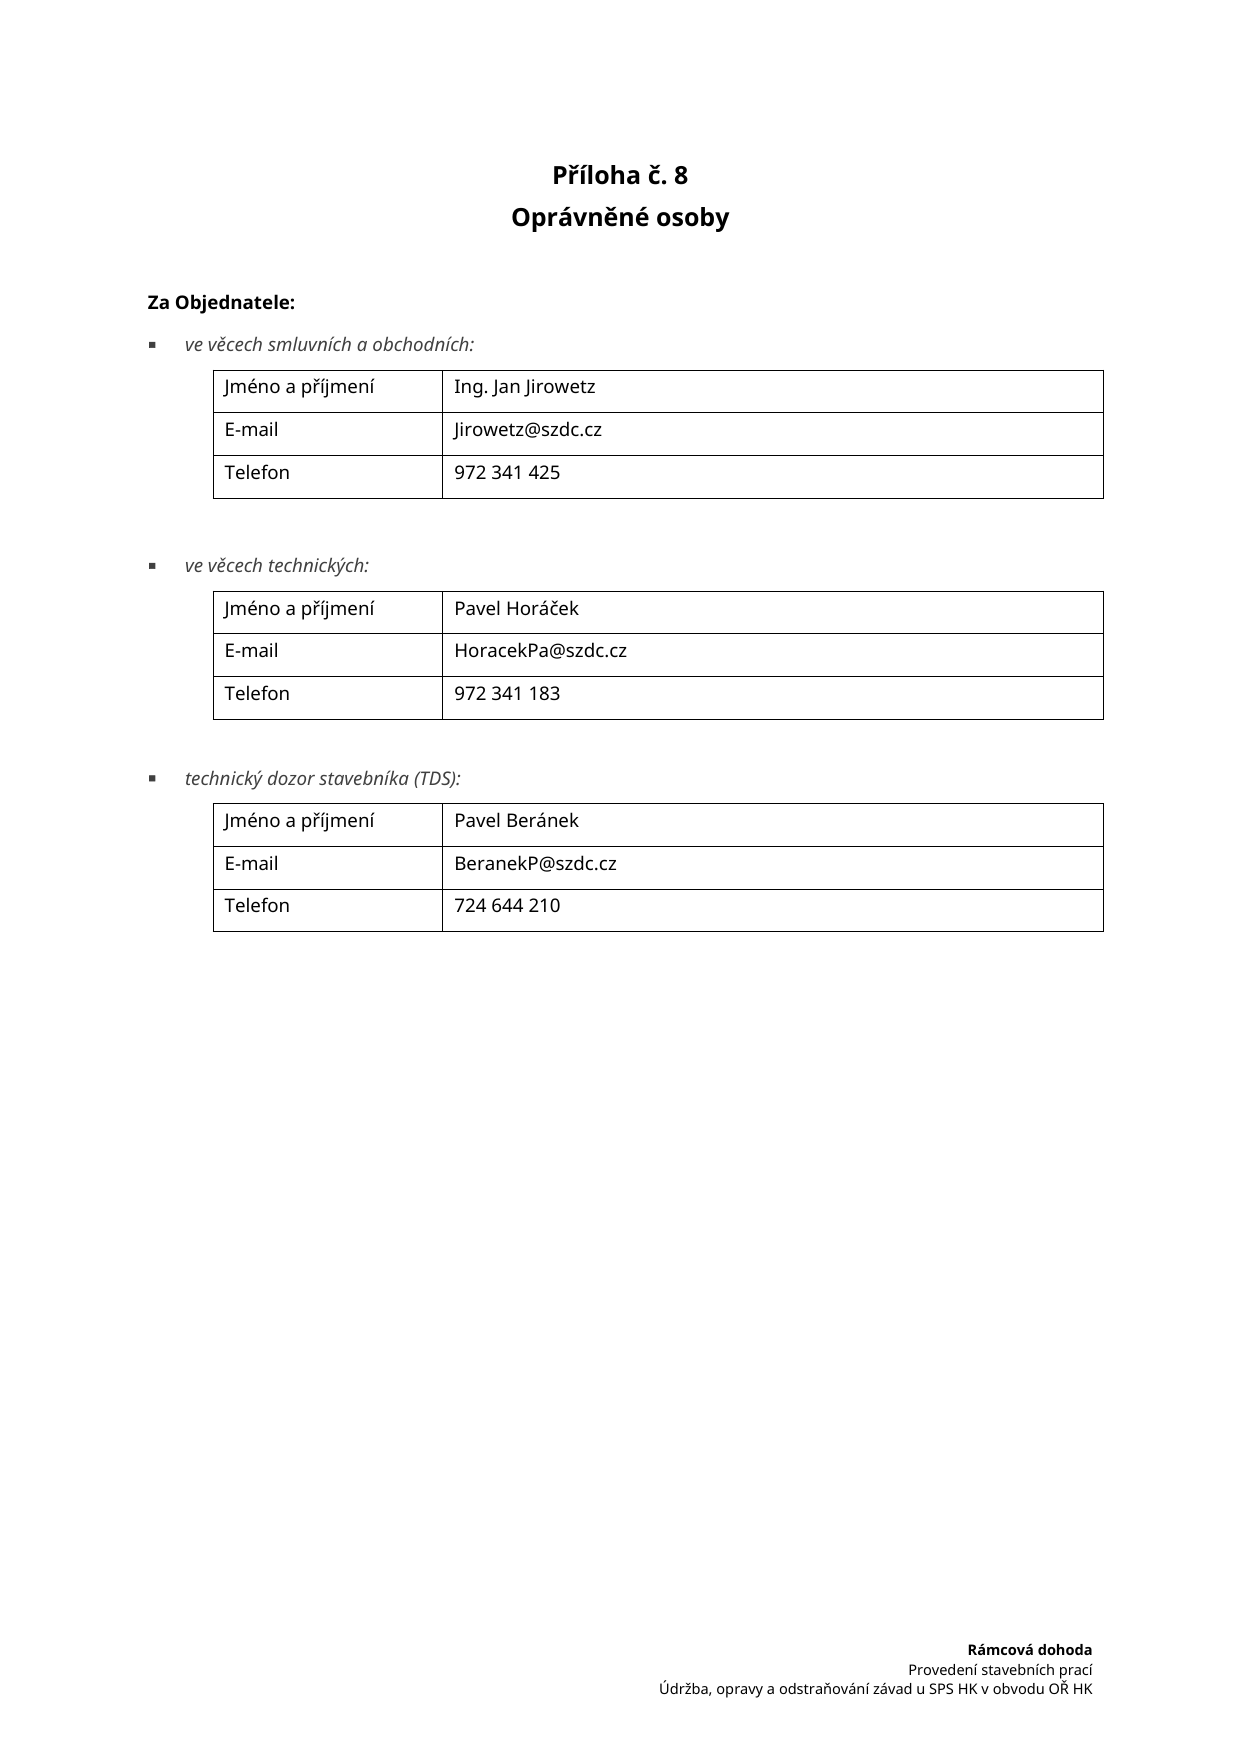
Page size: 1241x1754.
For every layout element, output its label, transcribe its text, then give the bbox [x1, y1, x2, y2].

text Oprávněné osoby [148, 203, 1093, 232]
table_cell HoracekPa@szdc.cz [443, 634, 1103, 676]
table_cell 972 341 183 [443, 677, 1103, 719]
table_cell Jirowetz@szdc.cz [443, 413, 1103, 455]
table_cell 724 644 210 [443, 890, 1103, 931]
text Za Objednatele: [148, 286, 1093, 315]
table_header Jméno a příjmení [214, 371, 442, 412]
text Příloha č. 8 [148, 161, 1093, 190]
table_cell E-mail [214, 413, 442, 455]
table_header Ing. Jan Jirowetz [443, 371, 1103, 412]
subtitle ve věcech smluvních a obchodních: [148, 328, 1093, 357]
table_cell Telefon [214, 456, 442, 498]
table_header Pavel Horáček [443, 592, 1103, 633]
table_cell Telefon [214, 677, 442, 719]
table_cell E-mail [214, 847, 442, 888]
table_cell Telefon [214, 890, 442, 931]
subtitle ve věcech technických: [148, 549, 1093, 578]
table_header Pavel Beránek [443, 804, 1103, 846]
table_header Jméno a příjmení [214, 804, 442, 846]
subtitle technický dozor stavebníka (TDS): [148, 761, 1093, 791]
table_cell BeranekP@szdc.cz [443, 847, 1103, 888]
table_cell 972 341 425 [443, 456, 1103, 498]
table_header Jméno a příjmení [214, 592, 442, 633]
table_cell E-mail [214, 634, 442, 676]
